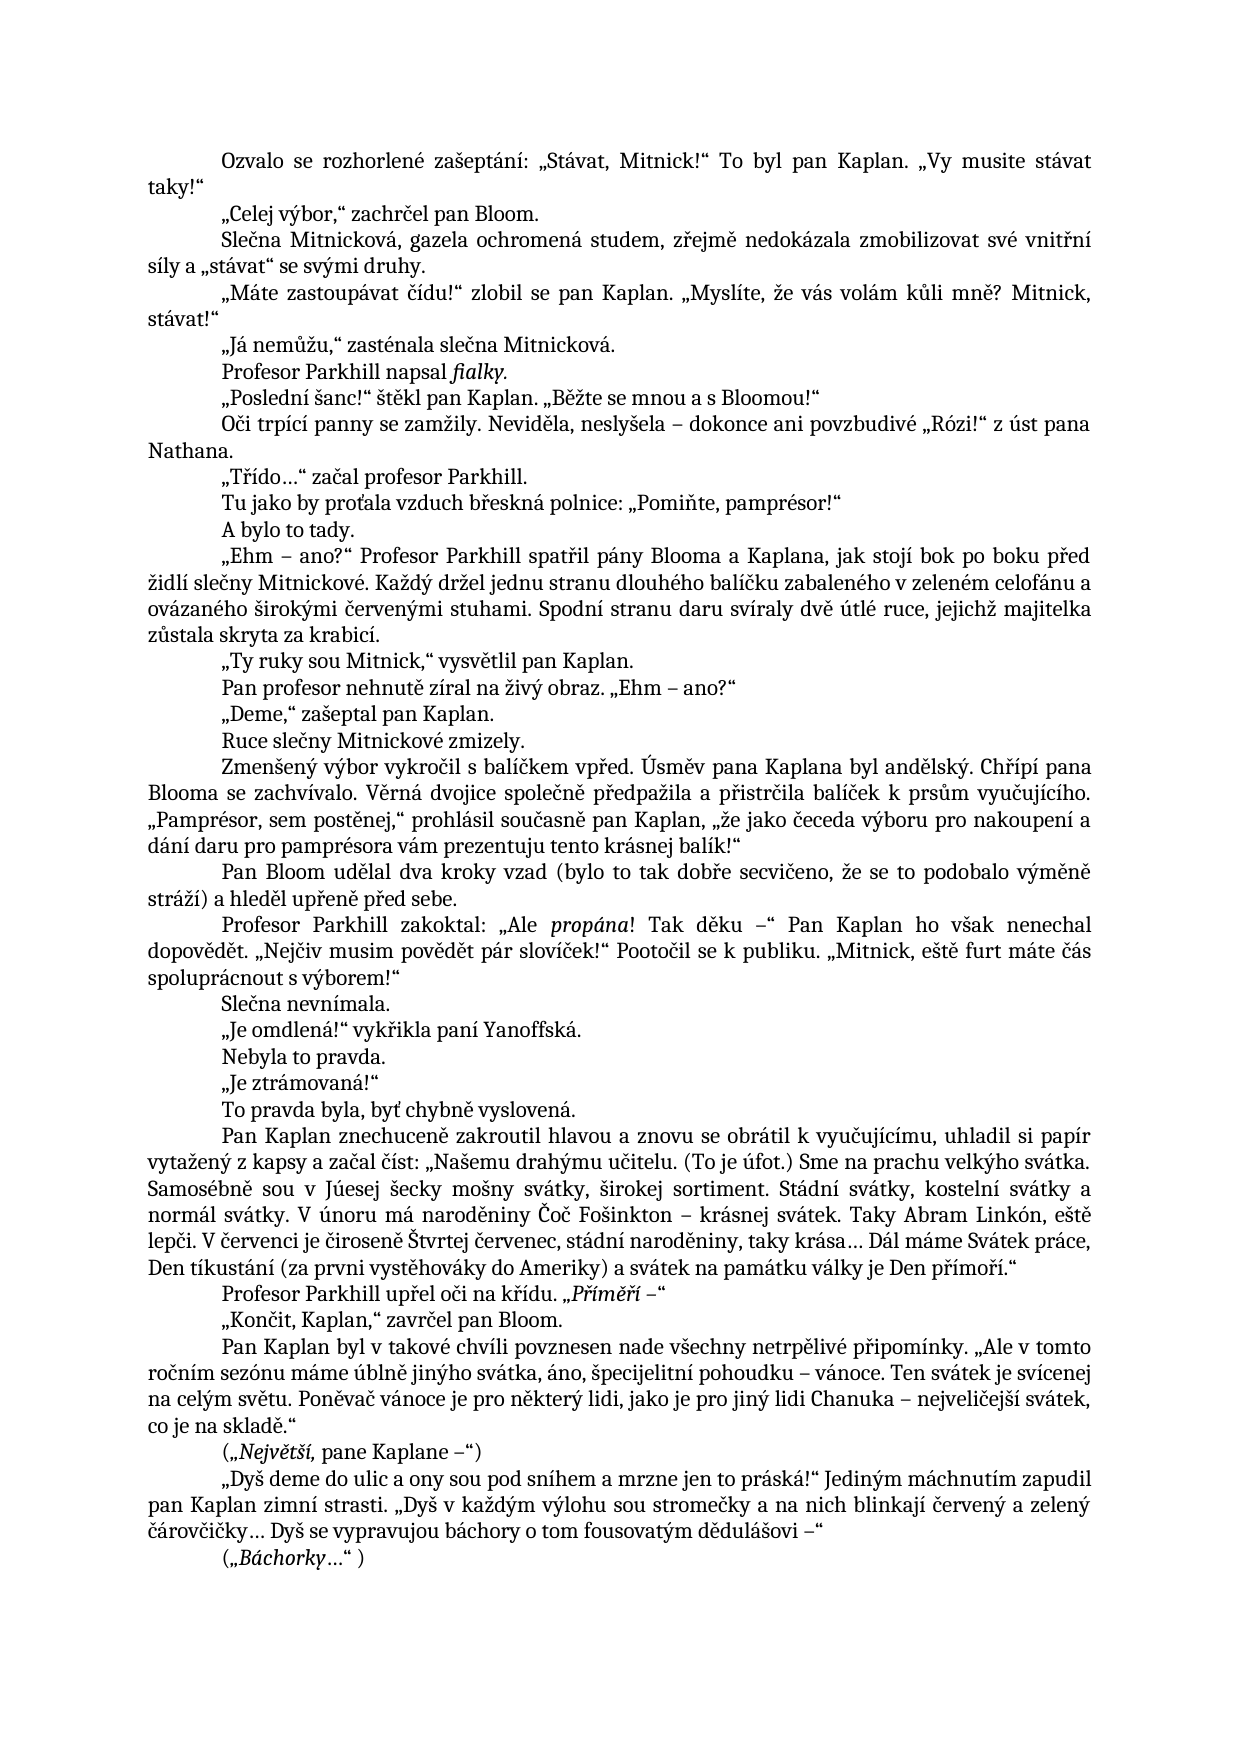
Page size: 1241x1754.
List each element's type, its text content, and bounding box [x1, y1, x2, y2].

text „Dyš deme do ulic a ony sou pod sníhem a mrzne jen to práská!“ Jediným máchnutím zapudil pan Kaplan zimní strasti. „Dyš v každým výlohu sou stromečky a na nich blinkají červený a zelený čárovčičky… Dyš se vypravujou báchory o tom fousovatým dědulášovi –“ [148, 1465, 1093, 1544]
text Slečna nevnímala. [148, 991, 1093, 1017]
text „Poslední šanc!“ štěkl pan Kaplan. „Běžte se mnou a s Bloomou!“ [148, 385, 1093, 411]
text Zmenšený výbor vykročil s balíčkem vpřed. Úsměv pana Kaplana byl andělský. Chřípí pana Blooma se zachvívalo. Věrná dvojice společně předpažila a přistrčila balíček k prsům vyučujícího. „Pamprésor, sem postěnej,“ prohlásil současně pan Kaplan, „že jako čeceda výboru pro nakoupení a dání daru pro pamprésora vám prezentuju tento krásnej balík!“ [148, 754, 1093, 859]
text A bylo to tady. [148, 517, 1093, 543]
text Oči trpící panny se zamžily. Neviděla, neslyšela – dokonce ani povzbudivé „Rózi!“ z úst pana Nathana. [148, 411, 1093, 464]
text „Ehm – ano?“ Profesor Parkhill spatřil pány Blooma a Kaplana, jak stojí bok po boku před židlí slečny Mitnickové. Každý držel jednu stranu dlouhého balíčku zabaleného v zeleném celofánu a ovázaného širokými červenými stuhami. Spodní stranu daru svíraly dvě útlé ruce, jejichž majitelka zůstala skryta za krabicí. [148, 543, 1093, 648]
text („Největší, pane Kaplane –“) [148, 1439, 1093, 1465]
text Profesor Parkhill zakoktal: „Ale propána! Tak děku –“ Pan Kaplan ho však nenechal dopovědět. „Nejčiv musim povědět pár slovíček!“ Pootočil se k publiku. „Mitnick, eště furt máte čás spoluprácnout s výborem!“ [148, 912, 1093, 991]
text („Báchorky…“ ) [148, 1544, 1093, 1571]
text Nebyla to pravda. [148, 1044, 1093, 1070]
text „Je ztrámovaná!“ [148, 1070, 1093, 1096]
text Slečna Mitnicková, gazela ochromená studem, zřejmě nedokázala zmobilizovat své vnitřní síly a „stávat“ se svými druhy. [148, 227, 1093, 279]
text Ozvalo se rozhorlené zašeptání: „Stávat, Mitnick!“ To byl pan Kaplan. „Vy musite stávat taky!“ [148, 148, 1093, 200]
text Tu jako by proťala vzduch břeskná polnice: „Pomiňte, pamprésor!“ [148, 490, 1093, 517]
text Pan Bloom udělal dva kroky vzad (bylo to tak dobře secvičeno, že se to podobalo výměně stráží) a hleděl upřeně před sebe. [148, 859, 1093, 912]
text To pravda byla, byť chybně vyslovená. [148, 1096, 1093, 1123]
text „Já nemůžu,“ zasténala slečna Mitnicková. [148, 332, 1093, 358]
text „Deme,“ zašeptal pan Kaplan. [148, 701, 1093, 727]
text „Celej výbor,“ zachrčel pan Bloom. [148, 200, 1093, 227]
text Profesor Parkhill napsal fialky. [148, 358, 1093, 385]
text „Ty ruky sou Mitnick,“ vysvětlil pan Kaplan. [148, 648, 1093, 675]
text Pan Kaplan byl v takové chvíli povznesen nade všechny netrpělivé připomínky. „Ale v tomto ročním sezónu máme úblně jinýho svátka, áno, špecijelitní pohoudku – vánoce. Ten svátek je svícenej na celým světu. Poněvač vánoce je pro některý lidi, jako je pro jiný lidi Chanuka – nejveličejší svátek, co je na skladě.“ [148, 1333, 1093, 1439]
text „Končit, Kaplan,“ zavrčel pan Bloom. [148, 1307, 1093, 1333]
text „Máte zastoupávat čídu!“ zlobil se pan Kaplan. „Myslíte, že vás volám kůli mně? Mitnick, stávat!“ [148, 279, 1093, 332]
text „Je omdlená!“ vykřikla paní Yanoffská. [148, 1017, 1093, 1044]
text „Třído…“ začal profesor Parkhill. [148, 464, 1093, 490]
text Pan Kaplan znechuceně zakroutil hlavou a znovu se obrátil k vyučujícímu, uhladil si papír vytažený z kapsy a začal číst: „Našemu drahýmu učitelu. (To je úfot.) Sme na prachu velkýho svátka. Samosébně sou v Júesej šecky mošny svátky, širokej sortiment. Stádní svátky, kostelní svátky a normál svátky. V únoru má naroděniny Čoč Fošinkton – krásnej svátek. Taky Abram Linkón, eště lepči. V červenci je čiroseně Štvrtej červenec, stádní naroděniny, taky krása… Dál máme Svátek práce, Den tíkustání (za prvni vystěhováky do Ameriky) a svátek na památku války je Den přímoří.“ [148, 1123, 1093, 1281]
text Ruce slečny Mitnickové zmizely. [148, 727, 1093, 754]
text Profesor Parkhill upřel oči na křídu. „Příměří –“ [148, 1281, 1093, 1307]
text Pan profesor nehnutě zíral na živý obraz. „Ehm – ano?“ [148, 675, 1093, 701]
